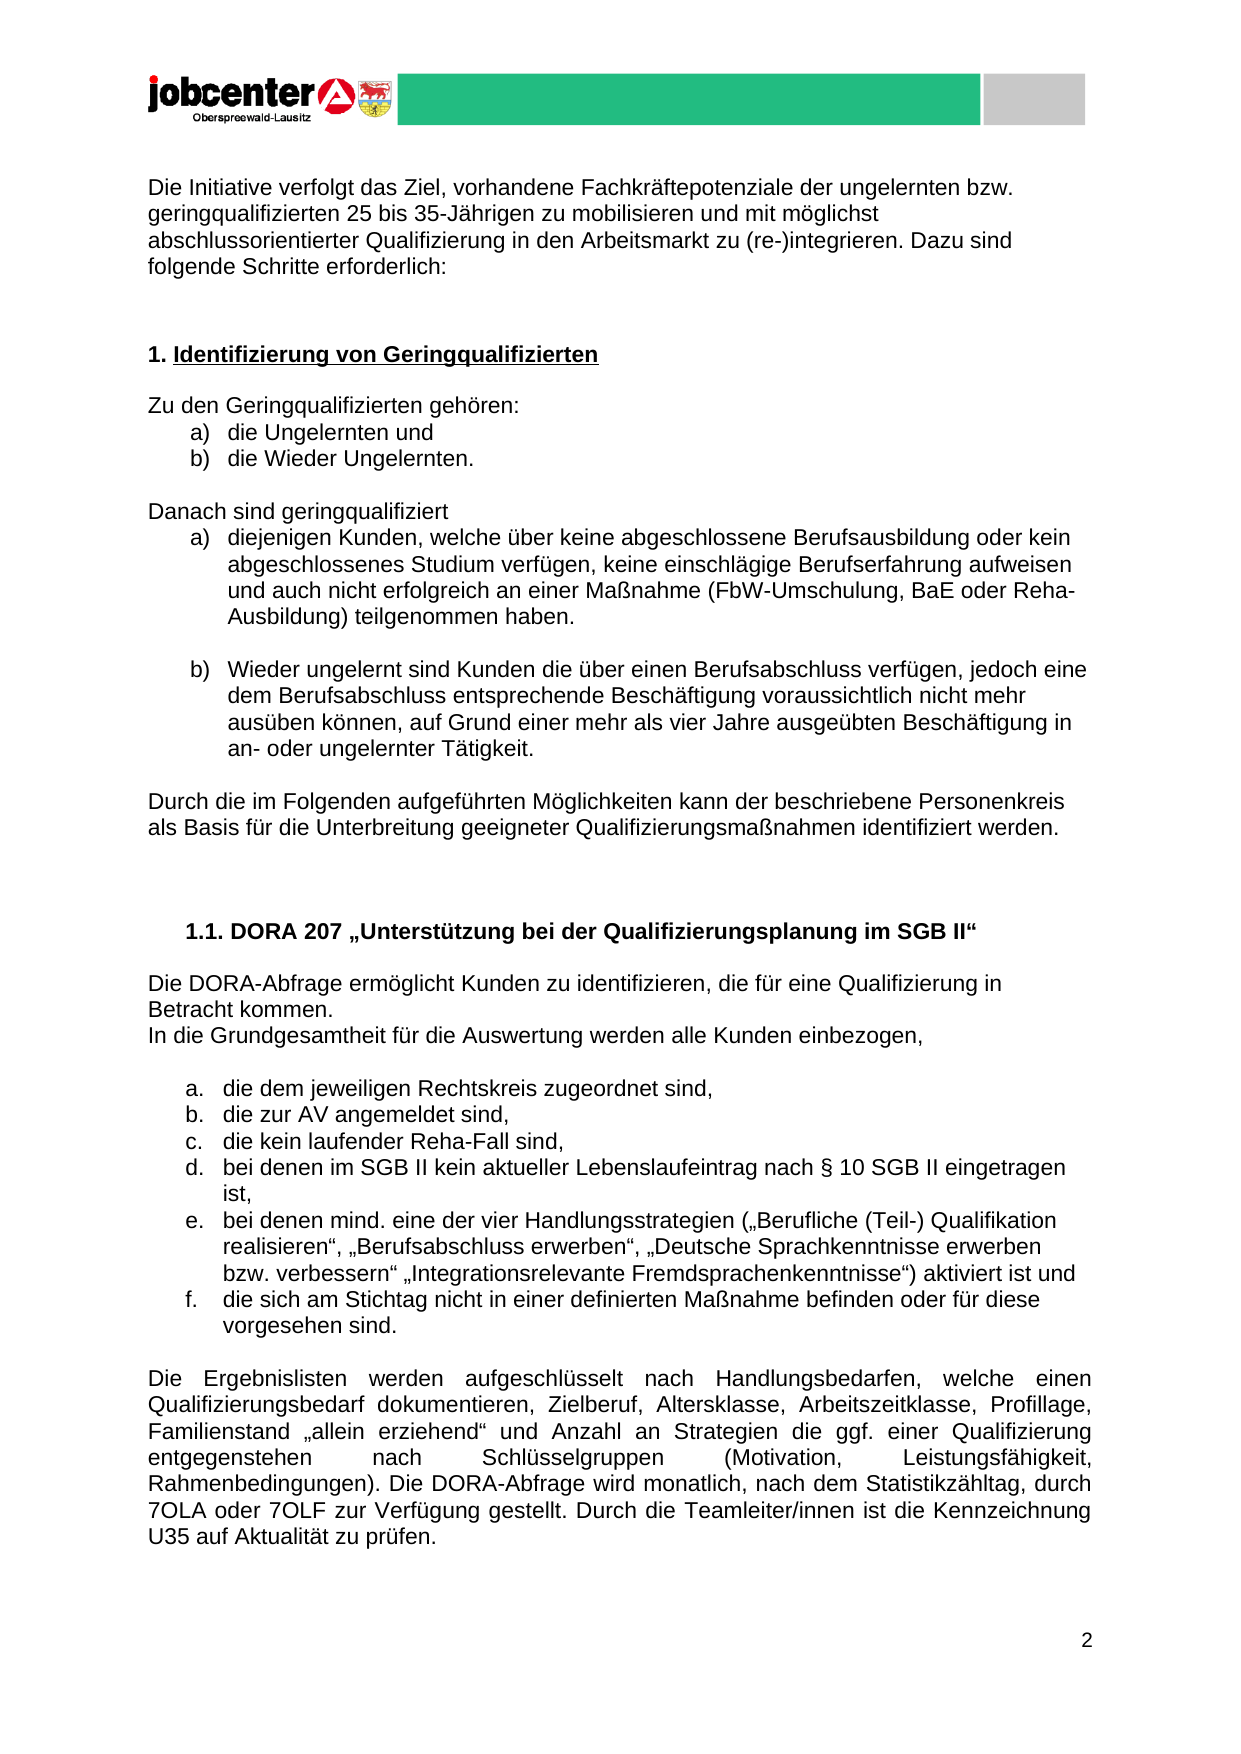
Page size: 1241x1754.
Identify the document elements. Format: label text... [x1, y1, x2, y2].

text Danach sind geringqualifiziert [148, 498, 1093, 524]
list die zur AV angemeldet sind, [185, 1101, 1093, 1128]
list bei denen mind. eine der vier Handlungsstrategien („Berufliche (Teil-) Qualifikation realisieren“, „Berufsabschluss erwerben“, „Deutsche Sprachkenntnisse erwerben bzw. verbessern“ „Integrationsrelevante Fremdsprachenkenntnisse“) aktiviert ist und [185, 1207, 1093, 1286]
text Die Initiative verfolgt das Ziel, vorhandene Fachkräftepotenziale der ungelernten bzw. geringqualifizierten 25 bis 35-Jährigen zu mobilisieren und mit möglichst abschlussorientierter Qualifizierung in den Arbeitsmarkt zu (re-)integrieren. Dazu sind folgende Schritte erforderlich: [148, 174, 1093, 279]
list die kein laufender Reha-Fall sind, [185, 1128, 1093, 1154]
list bei denen im SGB II kein aktueller Lebenslaufeintrag nach § 10 SGB II eingetragen ist, [185, 1154, 1093, 1207]
list diejenigen Kunden, welche über keine abgeschlossene Berufsausbildung oder kein abgeschlossenes Studium verfügen, keine einschlägige Berufserfahrung aufweisen und auch nicht erfolgreich an einer Maßnahme (FbW-Umschulung, BaE oder Reha-Ausbildung) teilgenommen haben. [190, 524, 1093, 630]
list die sich am Stichtag nicht in einer definierten Maßnahme befinden oder für diese vorgesehen sind. [185, 1286, 1093, 1338]
text Die DORA-Abfrage ermöglicht Kunden zu identifizieren, die für eine Qualifizierung in Betracht kommen. [148, 969, 1093, 1022]
text In die Grundgesamtheit für die Auswertung werden alle Kunden einbezogen, [148, 1022, 1093, 1049]
list die dem jeweiligen Rechtskreis zugeordnet sind, [185, 1075, 1093, 1101]
list Wieder ungelernt sind Kunden die über einen Berufsabschluss verfügen, jedoch eine dem Berufsabschluss entsprechende Beschäftigung voraussichtlich nicht mehr ausüben können, auf Grund einer mehr als vier Jahre ausgeübten Beschäftigung in an- oder ungelernter Tätigkeit. [190, 656, 1093, 761]
text Die Ergebnislisten werden aufgeschlüsselt nach Handlungsbedarfen, welche einen Qualifizierungsbedarf dokumentieren, Zielberuf, Altersklasse, Arbeitszeitklasse, Profillage, Familienstand „allein erziehend“ und Anzahl an Strategien die ggf. einer Qualifizierung entgegenstehen nach Schlüsselgruppen (Motivation, Leistungsfähigkeit, Rahmenbedingungen). Die DORA-Abfrage wird monatlich, nach dem Statistikzähltag, durch 7OLA oder 7OLF zur Verfügung gestellt. Durch die Teamleiter/innen ist die Kennzeichnung U35 auf Aktualität zu prüfen. [148, 1365, 1093, 1549]
list die Wieder Ungelernten. [190, 445, 1093, 472]
subtitle DORA 207 „Unterstützung bei der Qualifizierungsplanung im SGB II“ [185, 918, 1093, 944]
picture [147, 75, 395, 126]
text Durch die im Folgenden aufgeführten Möglichkeiten kann der beschriebene Personenkreis als Basis für die Unterbreitung geeigneter Qualifizierungsmaßnahmen identifiziert werden. [148, 788, 1093, 841]
list die Ungelernten und [190, 419, 1093, 445]
text Zu den Geringqualifizierten gehören: [148, 392, 1093, 419]
subtitle 1. Identifizierung von Geringqualifizierten [148, 341, 1093, 367]
